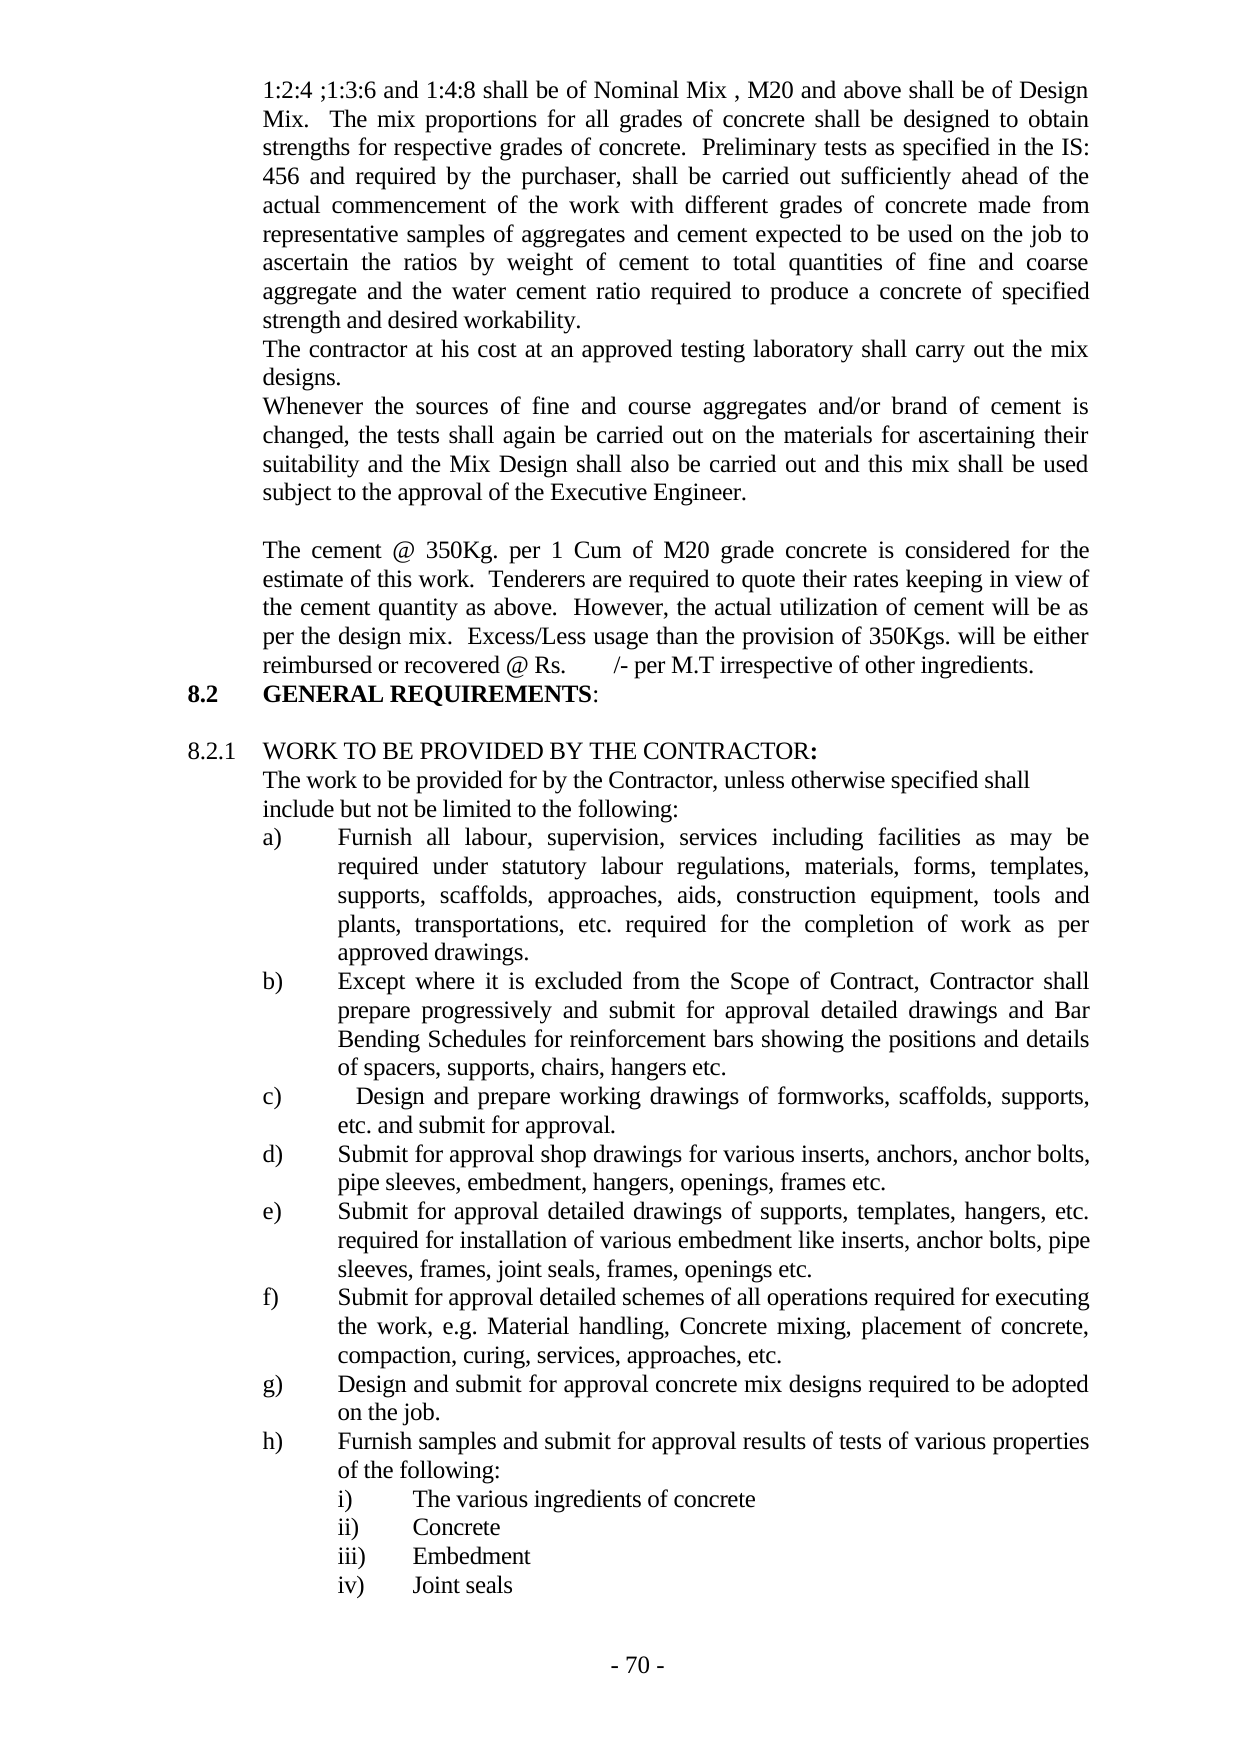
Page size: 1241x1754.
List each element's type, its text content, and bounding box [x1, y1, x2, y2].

list Submit for approval detailed drawings of supports, templates, hangers, etc. required for installation of various embedment like inserts, anchor bolts, pipe sleeves, frames, joint seals, frames, openings etc. [262, 1196, 1090, 1282]
text The cement @ 350Kg. per 1 Cum of M20 grade concrete is considered for the estimate of this work. Tenderers are required to quote their rates keeping in view of the cement quantity as above. However, the actual utilization of cement will be as per the design mix. Excess/Less usage than the provision of 350Kgs. will be either reimbursed or recovered @ Rs. /- per M.T irrespective of other ingredients. [262, 535, 1090, 679]
text iii) Embedment [337, 1541, 1090, 1570]
text iv) Joint seals [337, 1570, 1090, 1599]
list Submit for approval detailed schemes of all operations required for executing the work, e.g. Material handling, Concrete mixing, placement of concrete, compaction, curing, services, approaches, etc. [262, 1282, 1090, 1369]
list Design and prepare working drawings of formworks, scaffolds, supports, etc. and submit for approval. [262, 1081, 1090, 1139]
text 1:2:4 ;1:3:6 and 1:4:8 shall be of Nominal Mix , M20 and above shall be of Design Mix. The mix proportions for all grades of concrete shall be designed to obtain strengths for respective grades of concrete. Preliminary tests as specified in the IS: 456 and required by the purchaser, shall be carried out sufficiently ahead of the actual commencement of the work with different grades of concrete made from representative samples of aggregates and cement expected to be used on the job to ascertain the ratios by weight of cement to total quantities of fine and coarse aggregate and the water cement ratio required to produce a concrete of specified strength and desired workability. [262, 75, 1090, 334]
list Submit for approval shop drawings for various inserts, anchors, anchor bolts, pipe sleeves, embedment, hangers, openings, frames etc. [262, 1139, 1090, 1196]
list Furnish samples and submit for approval results of tests of various properties of the following: [262, 1426, 1090, 1484]
list Furnish all labour, supervision, services including facilities as may be required under statutory labour regulations, materials, forms, templates, supports, scaffolds, approaches, aids, construction equipment, tools and plants, transportations, etc. required for the completion of work as per approved drawings. [262, 822, 1090, 966]
text i) The various ingredients of concrete [337, 1484, 1090, 1512]
text 8.2 GENERAL REQUIREMENTS: [187, 679, 1090, 707]
text The contractor at his cost at an approved testing laboratory shall carry out the mix designs. [262, 334, 1090, 391]
text ii) Concrete [337, 1512, 1090, 1541]
list Except where it is excluded from the Scope of Contract, Contractor shall prepare progressively and submit for approval detailed drawings and Bar Bending Schedules for reinforcement bars showing the positions and details of spacers, supports, chairs, hangers etc. [262, 966, 1090, 1081]
text The work to be provided for by the Contractor, unless otherwise specified shall include but not be limited to the following: [187, 765, 1090, 822]
list Design and submit for approval concrete mix designs required to be adopted on the job. [262, 1369, 1090, 1426]
text Whenever the sources of fine and course aggregates and/or brand of cement is changed, the tests shall again be carried out on the materials for ascertaining their suitability and the Mix Design shall also be carried out and this mix shall be used subject to the approval of the Executive Engineer. [262, 391, 1090, 506]
text 8.2.1 WORK TO BE PROVIDED BY THE CONTRACTOR: [187, 736, 1090, 765]
